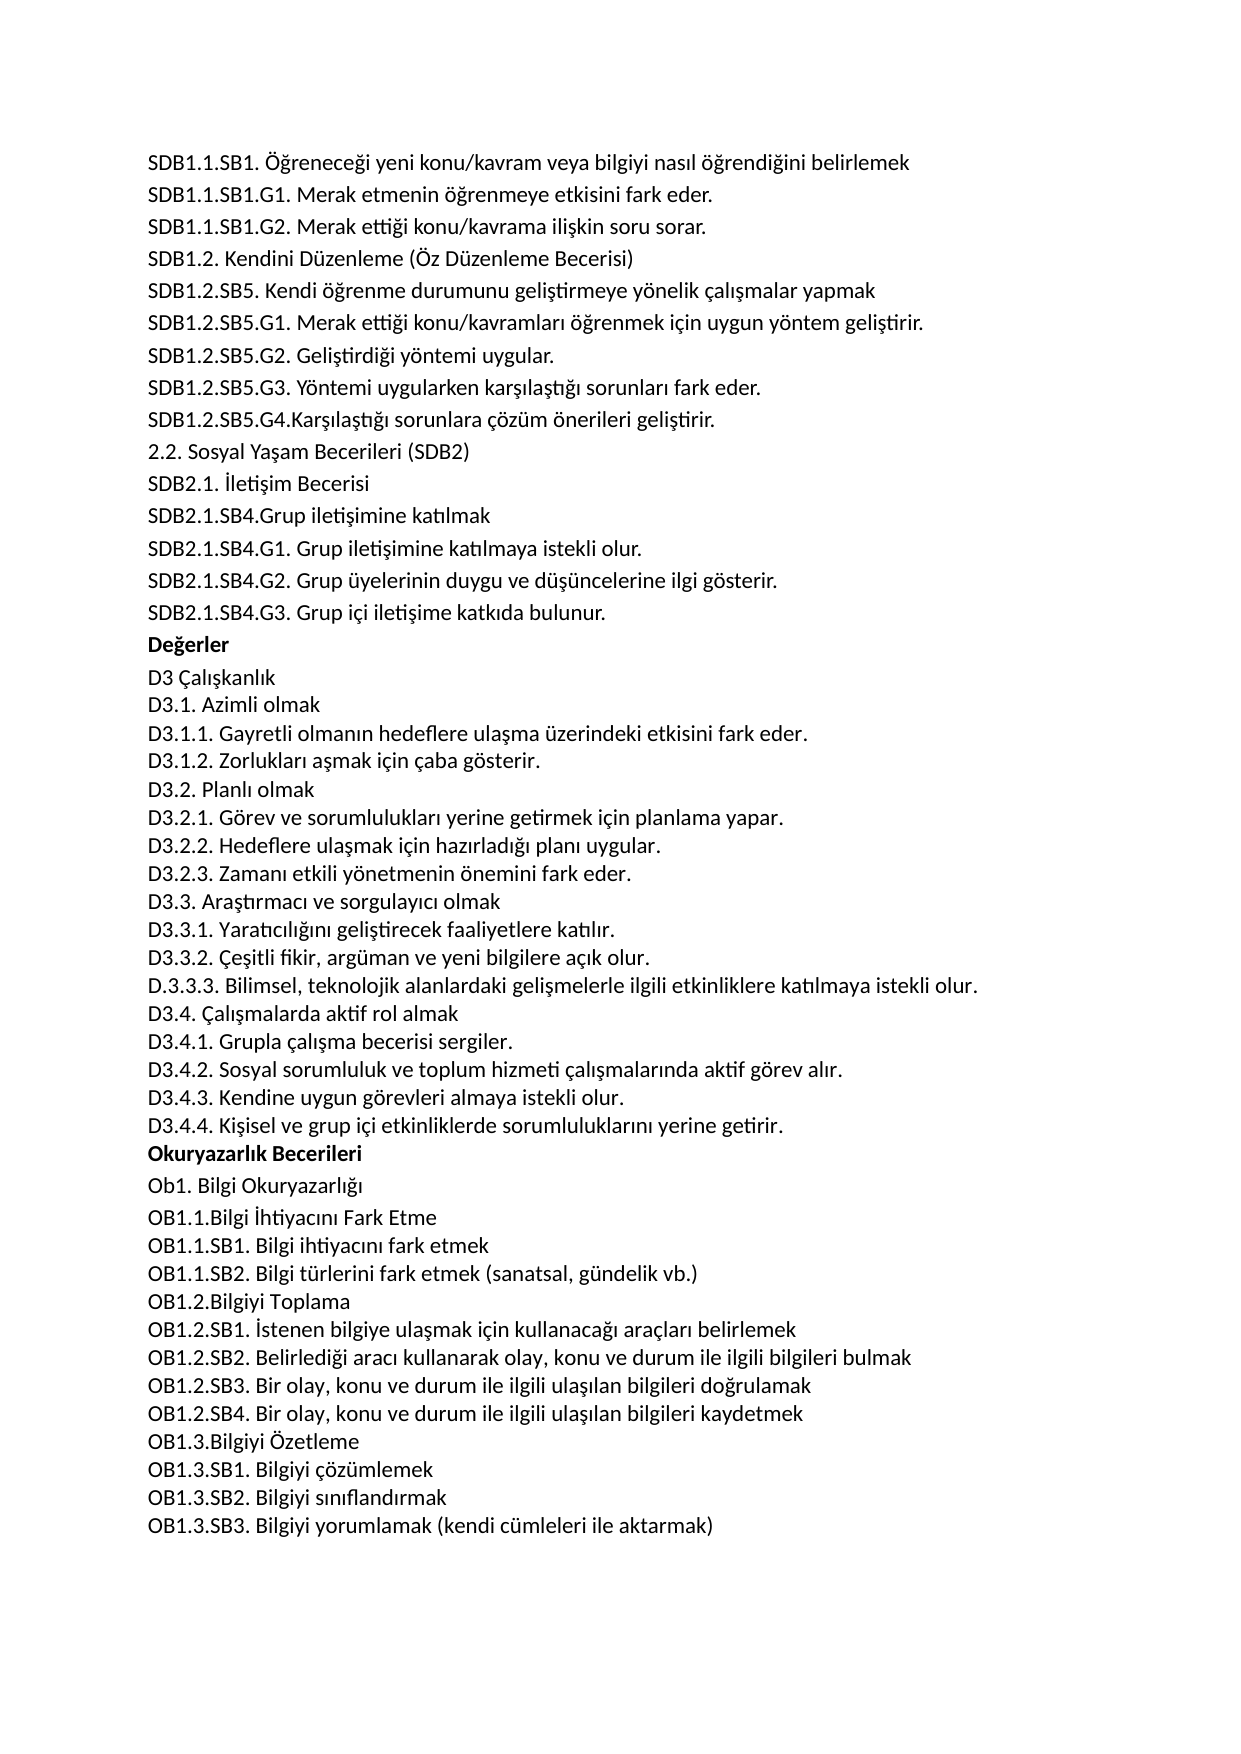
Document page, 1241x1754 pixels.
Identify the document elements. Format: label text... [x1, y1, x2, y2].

text OB1.2.SB1. İstenen bilgiye ulaşmak için kullanacağı araçları belirlemek [148, 1315, 1093, 1343]
text SDB1.1.SB1.G1. Merak etmenin öğrenmeye etkisini fark eder. [148, 180, 1093, 208]
text D3 Çalışkanlık [148, 663, 1093, 691]
text OB1.2.SB2. Belirlediği aracı kullanarak olay, konu ve durum ile ilgili bilgileri bulmak [148, 1343, 1093, 1371]
text Değerler [148, 630, 1093, 658]
text SDB1.2.SB5.G3. Yöntemi uygularken karşılaştığı sorunları fark eder. [148, 373, 1093, 401]
text D3.2.1. Görev ve sorumlulukları yerine getirmek için planlama yapar. [148, 803, 1093, 831]
text D3.1. Azimli olmak [148, 691, 1093, 719]
text SDB2.1. İletişim Becerisi [148, 469, 1093, 497]
text SDB2.1.SB4.Grup iletişimine katılmak [148, 502, 1093, 530]
text D3.4.1. Grupla çalışma becerisi sergiler. [148, 1027, 1093, 1055]
text D3.4.2. Sosyal sorumluluk ve toplum hizmeti çalışmalarında aktif görev alır. [148, 1055, 1093, 1083]
text Okuryazarlık Becerileri [148, 1139, 1093, 1167]
text SDB1.1.SB1.G2. Merak ettiği konu/kavrama ilişkin soru sorar. [148, 212, 1093, 240]
text OB1.3.Bilgiyi Özetleme [148, 1427, 1093, 1456]
text OB1.3.SB1. Bilgiyi çözümlemek [148, 1456, 1093, 1483]
text OB1.2.SB3. Bir olay, konu ve durum ile ilgili ulaşılan bilgileri doğrulamak [148, 1371, 1093, 1399]
text SDB2.1.SB4.G1. Grup iletişimine katılmaya istekli olur. [148, 534, 1093, 562]
text D3.1.2. Zorlukları aşmak için çaba gösterir. [148, 747, 1093, 775]
text D.3.3.3. Bilimsel, teknolojik alanlardaki gelişmelerle ilgili etkinliklere katılmaya istekli olur. [148, 971, 1093, 999]
text SDB2.1.SB4.G2. Grup üyelerinin duygu ve düşüncelerine ilgi gösterir. [148, 566, 1093, 594]
text D3.2. Planlı olmak [148, 775, 1093, 803]
text SDB1.2.SB5.G1. Merak ettiği konu/kavramları öğrenmek için uygun yöntem geliştirir. [148, 308, 1093, 337]
text D3.4.3. Kendine uygun görevleri almaya istekli olur. [148, 1083, 1093, 1111]
text OB1.1.Bilgi İhtiyacını Fark Etme [148, 1203, 1093, 1231]
text D3.2.3. Zamanı etkili yönetmenin önemini fark eder. [148, 859, 1093, 887]
text D3.4. Çalışmalarda aktif rol almak [148, 999, 1093, 1027]
text SDB1.2.SB5.G2. Geliştirdiği yöntemi uygular. [148, 341, 1093, 369]
text OB1.3.SB3. Bilgiyi yorumlamak (kendi cümleleri ile aktarmak) [148, 1512, 1093, 1539]
text 2.2. Sosyal Yaşam Becerileri (SDB2) [148, 437, 1093, 465]
text SDB1.2.SB5.G4.Karşılaştığı sorunlara çözüm önerileri geliştirir. [148, 405, 1093, 433]
text OB1.3.SB2. Bilgiyi sınıflandırmak [148, 1483, 1093, 1512]
text SDB1.2. Kendini Düzenleme (Öz Düzenleme Becerisi) [148, 244, 1093, 272]
text OB1.2.Bilgiyi Toplama [148, 1287, 1093, 1315]
text OB1.1.SB1. Bilgi ihtiyacını fark etmek [148, 1231, 1093, 1259]
text SDB2.1.SB4.G3. Grup içi iletişime katkıda bulunur. [148, 598, 1093, 626]
text D3.4.4. Kişisel ve grup içi etkinliklerde sorumluluklarını yerine getirir. [148, 1111, 1093, 1139]
text D3.2.2. Hedeflere ulaşmak için hazırladığı planı uygular. [148, 831, 1093, 859]
text D3.1.1. Gayretli olmanın hedeflere ulaşma üzerindeki etkisini fark eder. [148, 719, 1093, 747]
text SDB1.2.SB5. Kendi öğrenme durumunu geliştirmeye yönelik çalışmalar yapmak [148, 276, 1093, 304]
text OB1.2.SB4. Bir olay, konu ve durum ile ilgili ulaşılan bilgileri kaydetmek [148, 1399, 1093, 1427]
text SDB1.1.SB1. Öğreneceği yeni konu/kavram veya bilgiyi nasıl öğrendiğini belirlemek [148, 148, 1093, 176]
text OB1.1.SB2. Bilgi türlerini fark etmek (sanatsal, gündelik vb.) [148, 1259, 1093, 1287]
text Ob1. Bilgi Okuryazarlığı [148, 1171, 1093, 1199]
text D3.3.1. Yaratıcılığını geliştirecek faaliyetlere katılır. [148, 915, 1093, 943]
text D3.3.2. Çeşitli fikir, argüman ve yeni bilgilere açık olur. [148, 943, 1093, 971]
text D3.3. Araştırmacı ve sorgulayıcı olmak [148, 887, 1093, 915]
